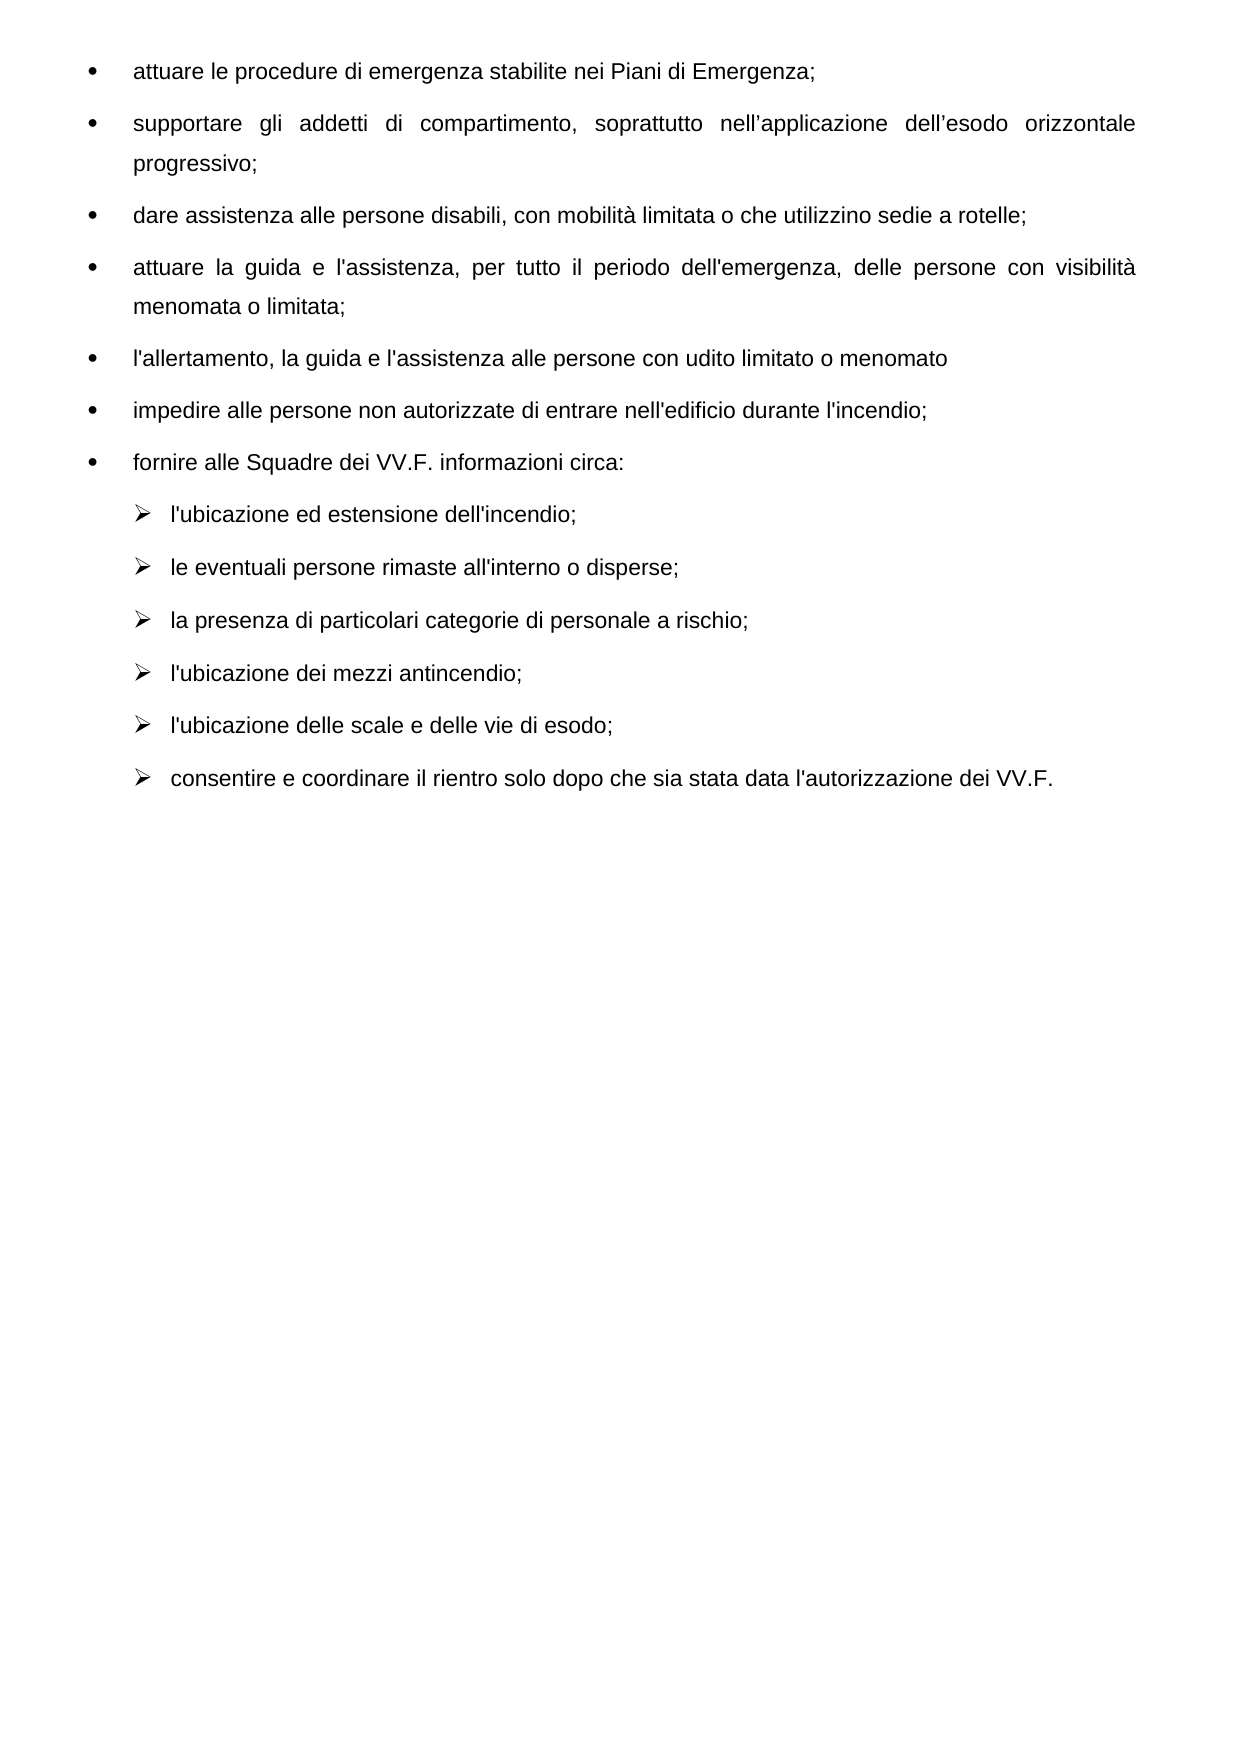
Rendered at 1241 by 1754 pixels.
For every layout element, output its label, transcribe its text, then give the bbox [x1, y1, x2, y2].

list dare assistenza alle persone disabili, con mobilità limitata o che utilizzino sedie a rotelle; [89, 202, 1137, 228]
list fornire alle Squadre dei VV.F. informazioni circa: [89, 449, 1137, 476]
list attuare le procedure di emergenza stabilite nei Piani di Emergenza; [89, 58, 1137, 85]
list l'ubicazione delle scale e delle vie di esodo; [133, 712, 1137, 739]
list impedire alle persone non autorizzate di entrare nell'edificio durante l'incendio; [89, 397, 1137, 423]
list l'ubicazione dei mezzi antincendio; [133, 659, 1137, 686]
list l'ubicazione ed estensione dell'incendio; [133, 501, 1137, 528]
list l'allertamento, la guida e l'assistenza alle persone con udito limitato o menomato [89, 345, 1137, 372]
list consentire e coordinare il rientro solo dopo che sia stata data l'autorizzazione dei VV.F. [133, 765, 1124, 792]
list supportare gli addetti di compartimento, soprattutto nell’applicazione dell’esodo orizzontale progressivo; [89, 110, 1137, 176]
list le eventuali persone rimaste all'interno o disperse; [133, 554, 1137, 581]
list attuare la guida e l'assistenza, per tutto il periodo dell'emergenza, delle persone con visibilità menomata o limitata; [89, 254, 1137, 319]
list la presenza di particolari categorie di personale a rischio; [133, 607, 1137, 634]
